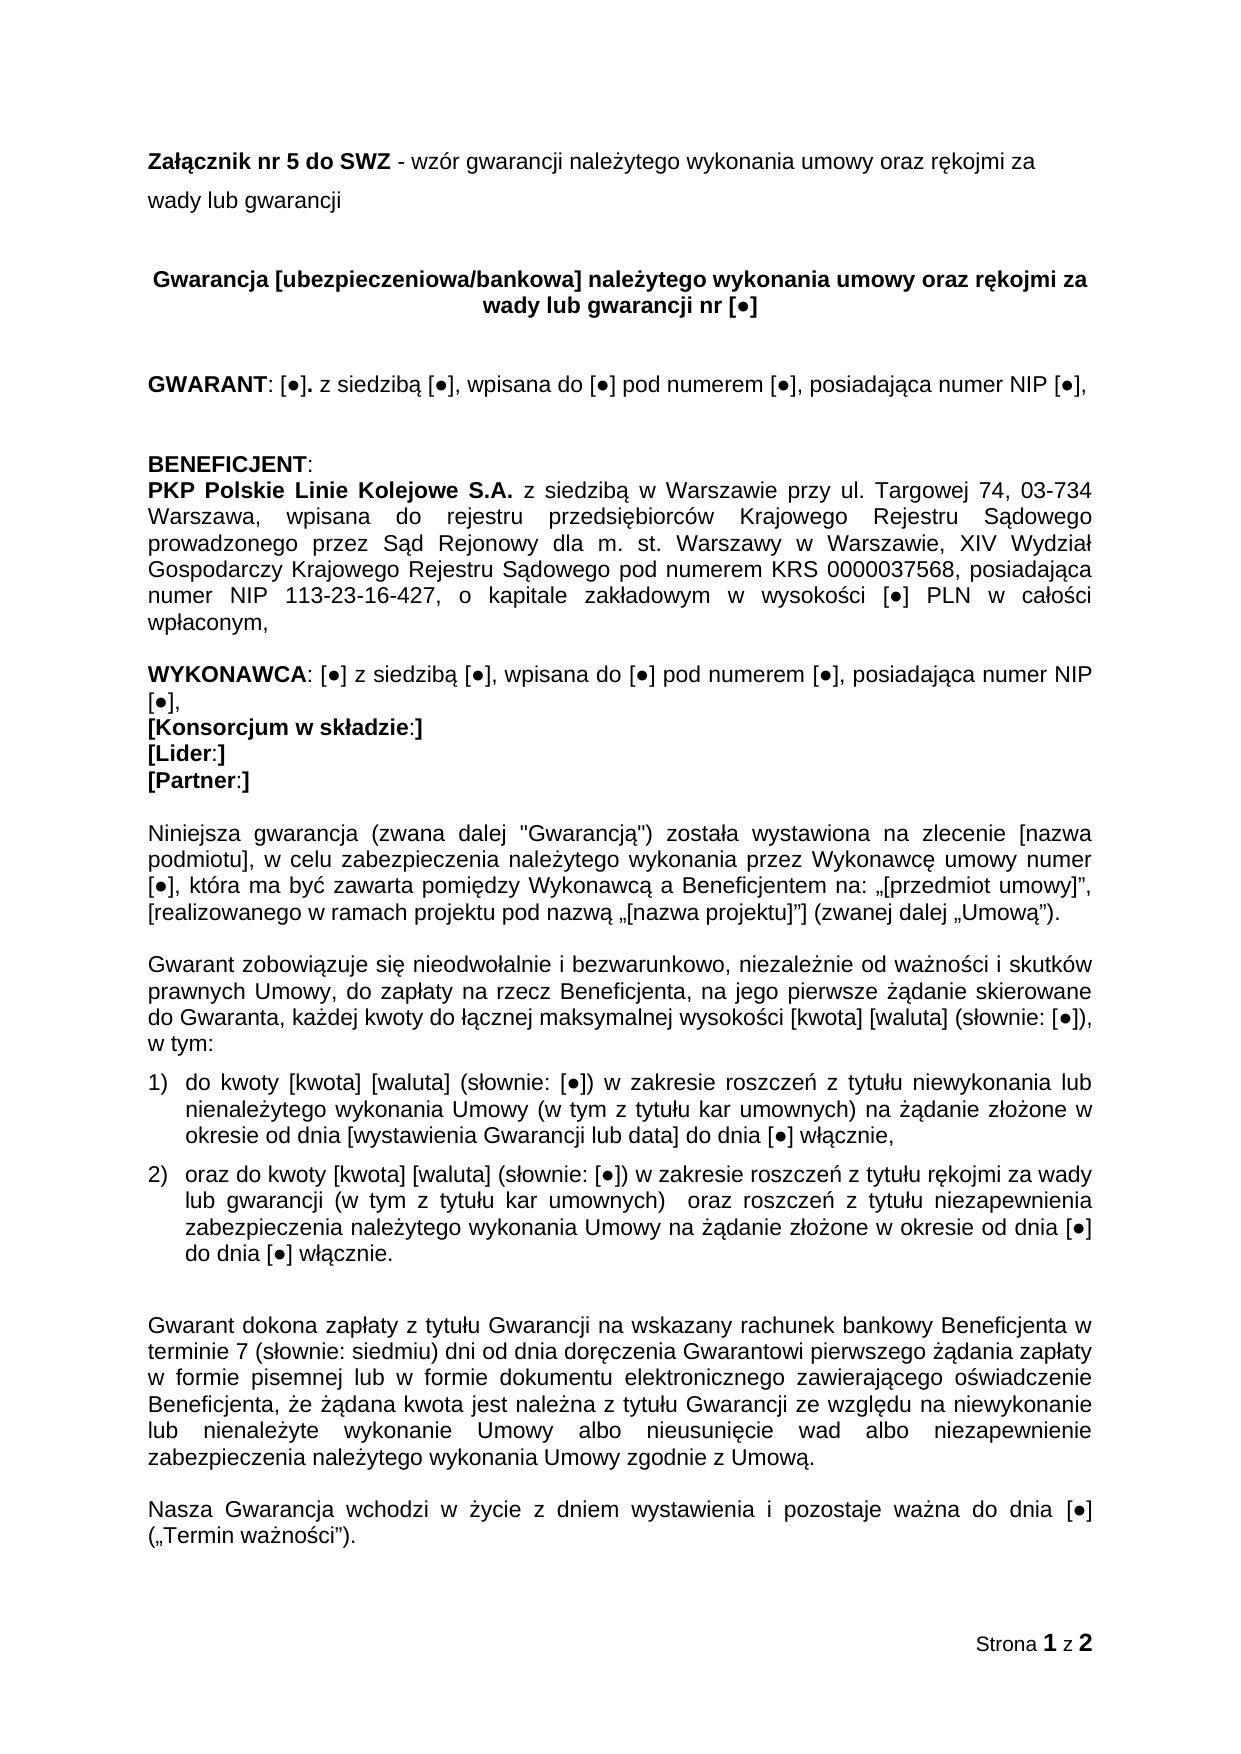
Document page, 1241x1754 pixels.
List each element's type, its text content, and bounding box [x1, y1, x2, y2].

text BENEFICJENT: [148, 451, 1093, 477]
text Niniejsza gwarancja (zwana dalej "Gwarancją") została wystawiona na zlecenie [nazwa podmiotu], w celu zabezpieczenia należytego wykonania przez Wykonawcę umowy numer [●], która ma być zawarta pomiędzy Wykonawcą a Beneficjentem na: „[przedmiot umowy]”, [realizowanego w ramach projektu pod nazwą „[nazwa projektu]”] (zwanej dalej „Umową”). [148, 819, 1093, 925]
list do kwoty [kwota] [waluta] (słownie: [●]) w zakresie roszczeń z tytułu niewykonania lub nienależytego wykonania Umowy (w tym z tytułu kar umownych) na żądanie złożone w okresie od dnia [wystawienia Gwarancji lub data] do dnia [●] włącznie, [148, 1069, 1093, 1148]
text [Konsorcjum w składzie:] [148, 714, 1093, 740]
text Gwarancja [ubezpieczeniowa/bankowa] należytego wykonania umowy oraz rękojmi za wady lub gwarancji nr [●] [148, 266, 1093, 319]
text Załącznik nr 5 do SWZ - wzór gwarancji należytego wykonania umowy oraz rękojmi za wady lub gwarancji [148, 148, 1093, 213]
text PKP Polskie Linie Kolejowe S.A. z siedzibą w Warszawie przy ul. Targowej 74, 03-734 Warszawa, wpisana do rejestru przedsiębiorców Krajowego Rejestru Sądowego prowadzonego przez Sąd Rejonowy dla m. st. Warszawy w Warszawie, XIV Wydział Gospodarczy Krajowego Rejestru Sądowego pod numerem KRS 0000037568, posiadająca numer NIP 113-23-16-427, o kapitale zakładowym w wysokości [●] PLN w całości wpłaconym, [148, 477, 1093, 635]
text [Partner:] [148, 767, 1093, 793]
text Gwarant dokona zapłaty z tytułu Gwarancji na wskazany rachunek bankowy Beneficjenta w terminie 7 (słownie: siedmiu) dni od dnia doręczenia Gwarantowi pierwszego żądania zapłaty w formie pisemnej lub w formie dokumentu elektronicznego zawierającego oświadczenie Beneficjenta, że żądana kwota jest należna z tytułu Gwarancji ze względu na niewykonanie lub nienależyte wykonanie Umowy albo nieusunięcie wad albo niezapewnienie zabezpieczenia należytego wykonania Umowy zgodnie z Umową. [148, 1312, 1093, 1470]
text [Lider:] [148, 740, 1093, 767]
text Gwarant zobowiązuje się nieodwołalnie i bezwarunkowo, niezależnie od ważności i skutków prawnych Umowy, do zapłaty na rzecz Beneficjenta, na jego pierwsze żądanie skierowane do Gwaranta, każdej kwoty do łącznej maksymalnej wysokości [kwota] [waluta] (słownie: [●]), w tym: [148, 951, 1093, 1057]
text Nasza Gwarancja wchodzi w życie z dniem wystawienia i pozostaje ważna do dnia [●] („Termin ważności”). [148, 1496, 1093, 1549]
text GWARANT: [●]. z siedzibą [●], wpisana do [●] pod numerem [●], posiadająca numer NIP [●], [148, 371, 1093, 398]
list oraz do kwoty [kwota] [waluta] (słownie: [●]) w zakresie roszczeń z tytułu rękojmi za wady lub gwarancji (w tym z tytułu kar umownych) oraz roszczeń z tytułu niezapewnienia zabezpieczenia należytego wykonania Umowy na żądanie złożone w okresie od dnia [●] do dnia [●] włącznie. [148, 1161, 1093, 1266]
text WYKONAWCA: [●] z siedzibą [●], wpisana do [●] pod numerem [●], posiadająca numer NIP [●], [148, 661, 1093, 714]
